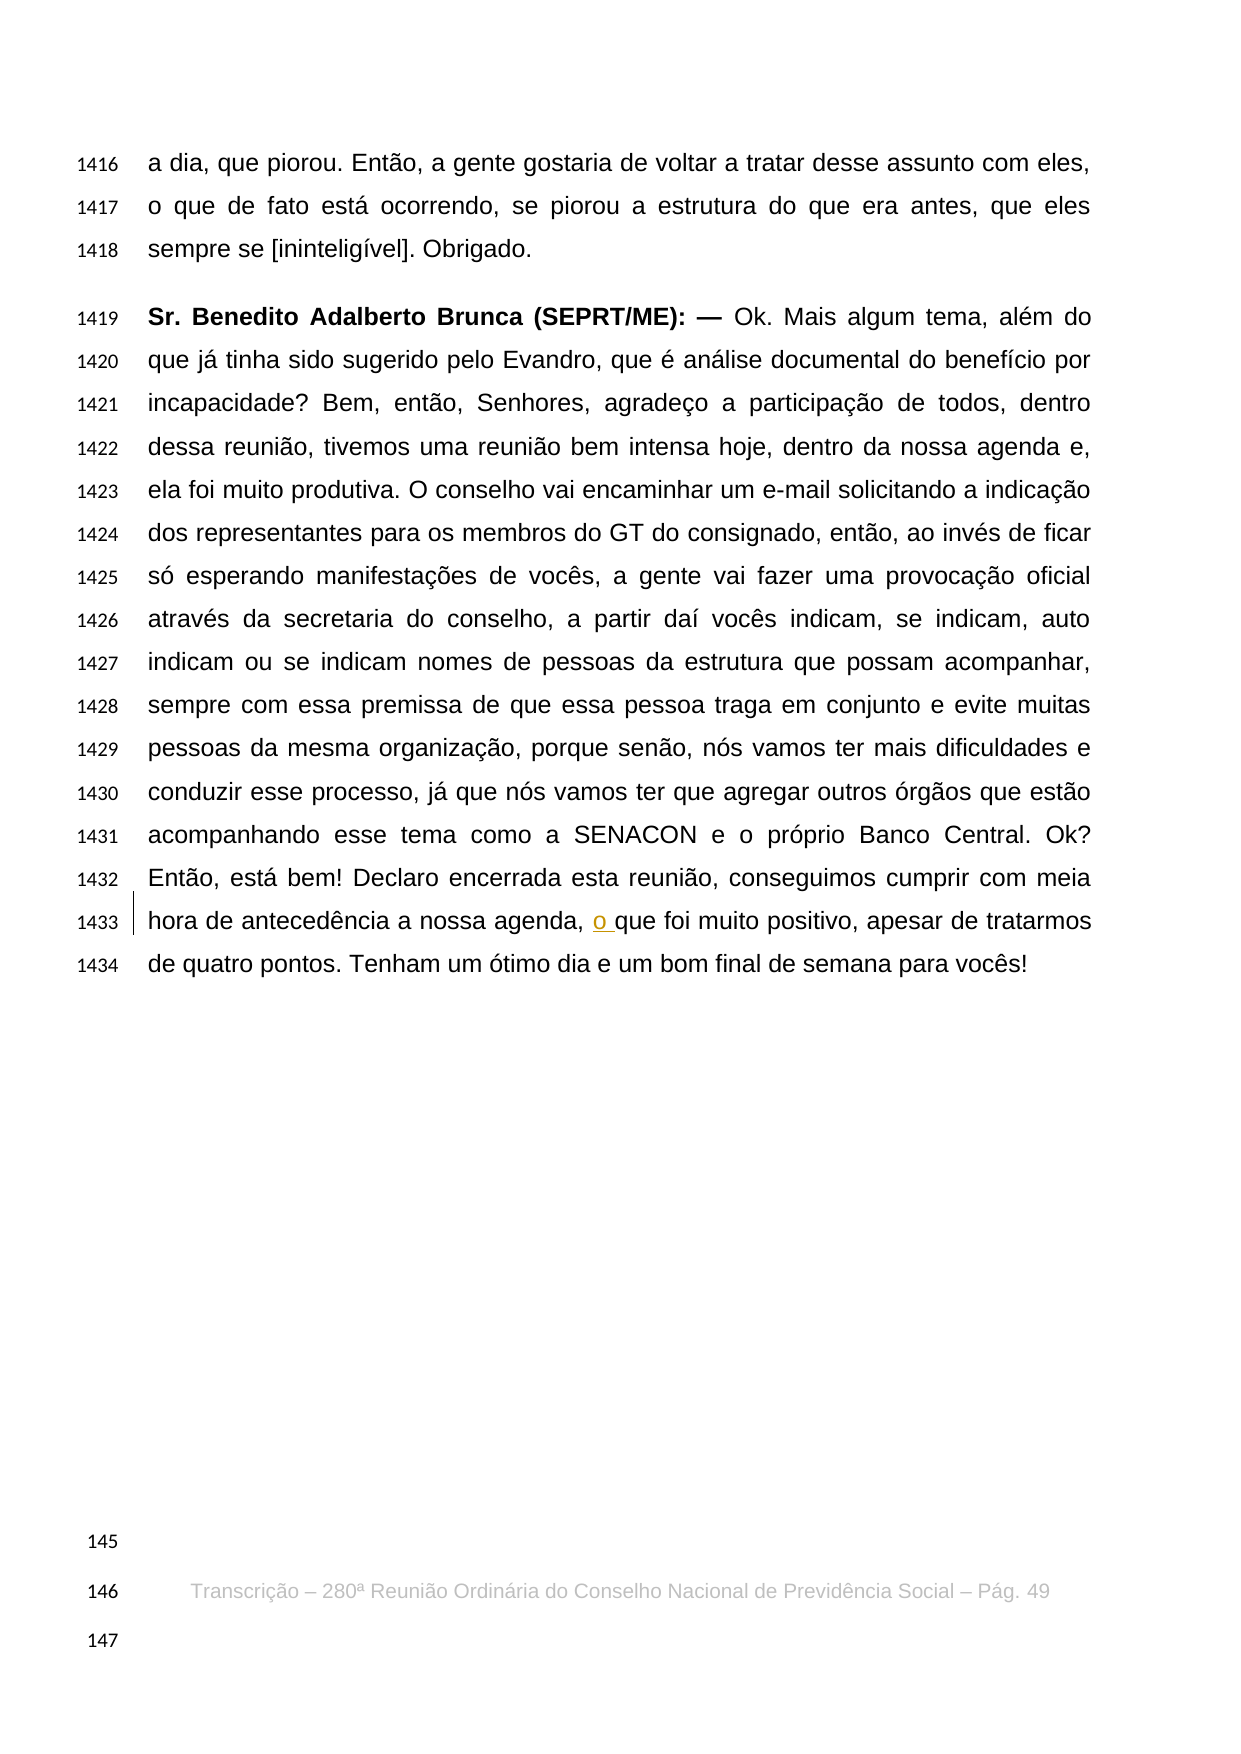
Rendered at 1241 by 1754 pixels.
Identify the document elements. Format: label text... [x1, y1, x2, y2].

text Sr. Benedito Adalberto Brunca (SEPRT/ME): — Ok. Mais algum tema, além do que já tinha sido sugerido pelo Evandro, que é análise documental do benefício por incapacidade? Bem, então, Senhores, agradeço a participação de todos, dentro dessa reunião, tivemos uma reunião bem intensa hoje, dentro da nossa agenda e, ela foi muito produtiva. O conselho vai encaminhar um e-mail solicitando a indicação dos representantes para os membros do GT do consignado, então, ao invés de ficar só esperando manifestações de vocês, a gente vai fazer uma provocação oficial através da secretaria do conselho, a partir daí vocês indicam, se indicam, auto indicam ou se indicam nomes de pessoas da estrutura que possam acompanhar, sempre com essa premissa de que essa pessoa traga em conjunto e evite muitas pessoas da mesma organização, porque senão, nós vamos ter mais dificuldades e conduzir esse processo, já que nós vamos ter que agregar outros órgãos que estão acompanhando esse tema como a SENACON e o próprio Banco Central. Ok? Então, está bem! Declaro encerrada esta reunião, conseguimos cumprir com meia hora de antecedência a nossa agenda, que foi muito positivo, apesar de tratarmos de quatro pontos. Tenham um ótimo dia e um bom final de semana para vocês! [148, 302, 1092, 978]
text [148, 148, 1092, 263]
